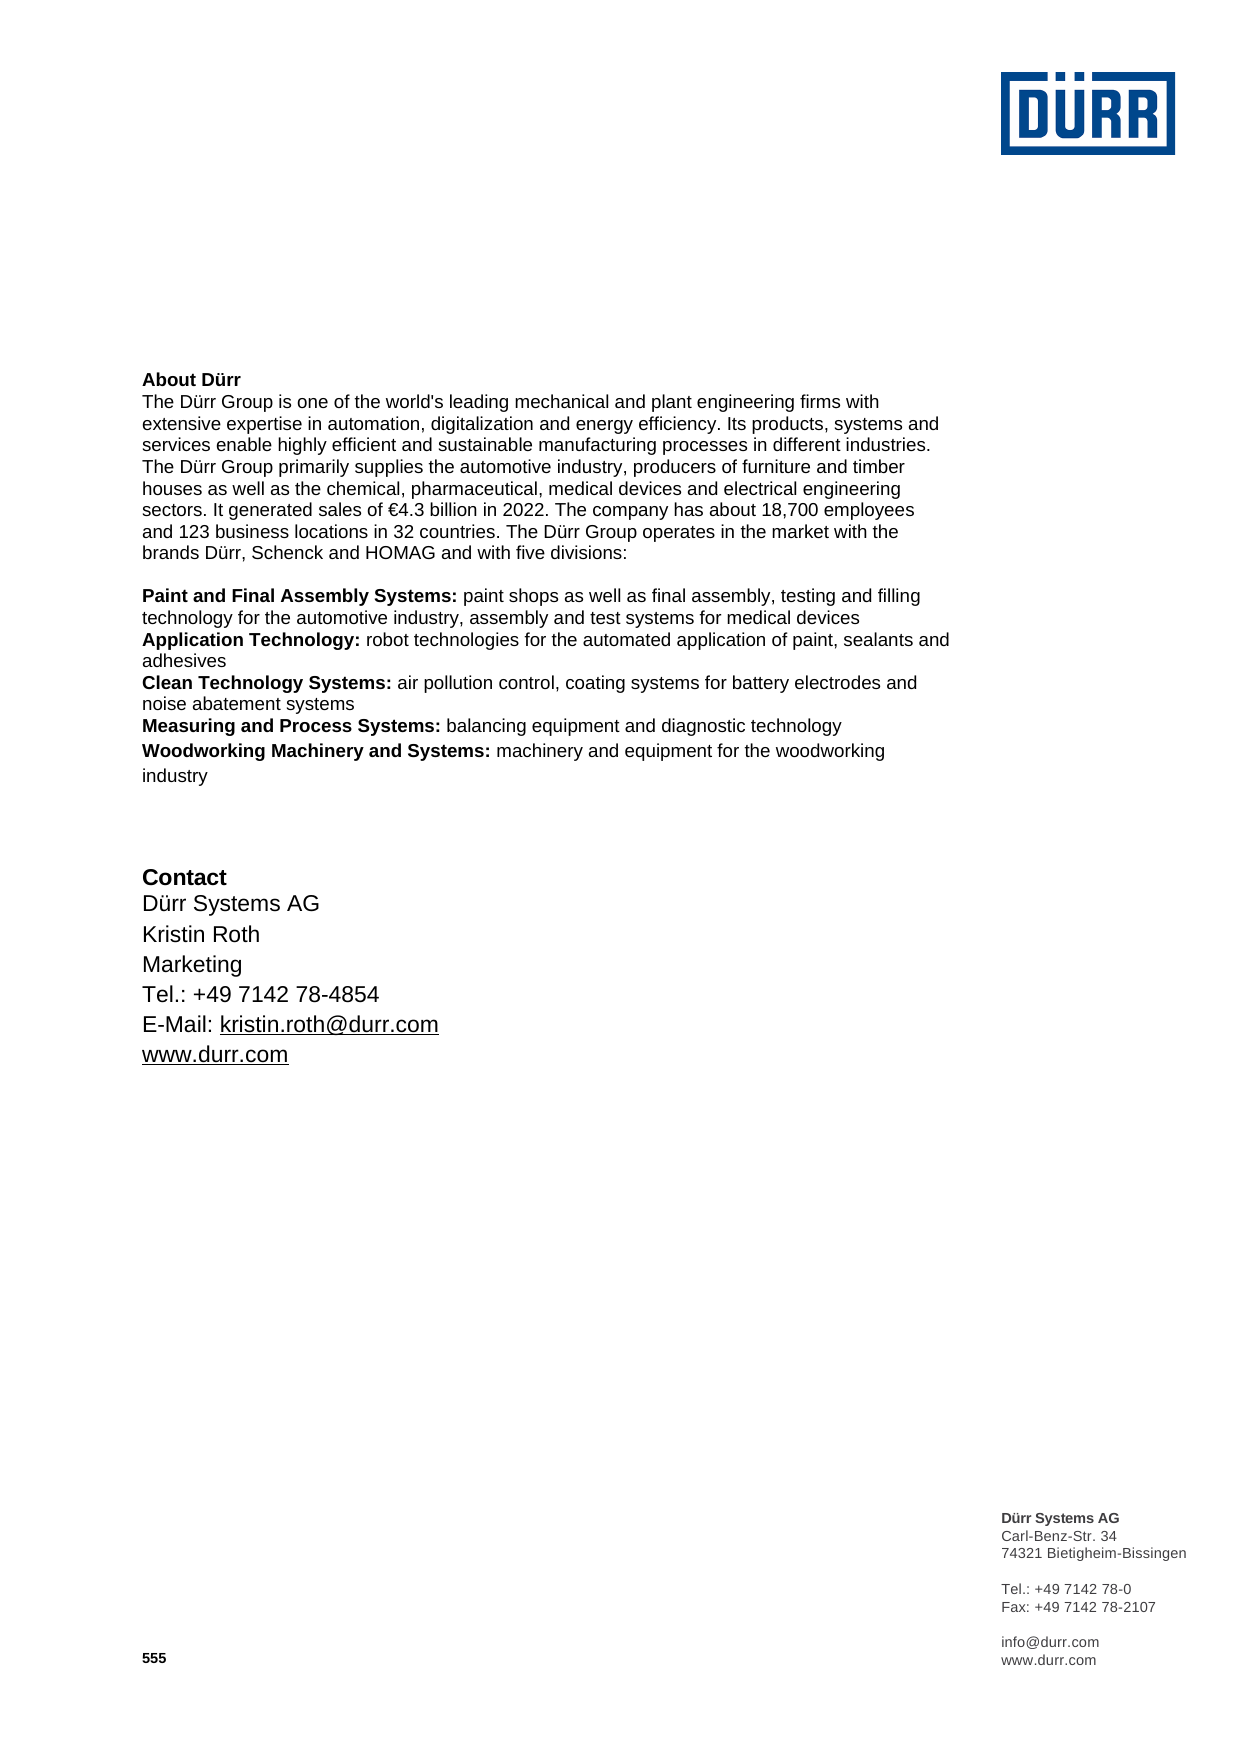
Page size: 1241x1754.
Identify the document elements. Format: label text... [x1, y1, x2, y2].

text Clean Technology Systems: air pollution control, coating systems for battery electrodes and noise abatement systems [142, 671, 951, 714]
list Woodworking Machinery and Systems: machinery and equipment for the woodworking industry [142, 736, 951, 786]
text Tel.: +49 7142 78-4854 [142, 981, 921, 1007]
text Kristin Roth [142, 921, 921, 947]
text About Dürr [142, 366, 951, 391]
text Application Technology: robot technologies for the automated application of paint, sealants and adhesives [142, 628, 951, 671]
text Contact [142, 861, 951, 890]
text www.durr.com [142, 1041, 921, 1068]
text E-Mail: kristin.roth@durr.com [142, 1011, 921, 1037]
text Dürr Systems AG [142, 890, 921, 917]
text Paint and Final Assembly Systems: paint shops as well as final assembly, testing and filling technology for the automotive industry, assembly and test systems for medical devices [142, 585, 951, 628]
text Measuring and Process Systems: balancing equipment and diagnostic technology [142, 714, 951, 736]
picture [1001, 72, 1175, 155]
text The Dürr Group is one of the world's leading mechanical and plant engineering firms with extensive expertise in automation, digitalization and energy efficiency. Its products, systems and services enable highly efficient and sustainable manufacturing processes in different industries. The Dürr Group primarily supplies the automotive industry, producers of furniture and timber houses as well as the chemical, pharmaceutical, medical devices and electrical engineering sectors. It generated sales of €4.3 billion in 2022. The company has about 18,700 employees and 123 business locations in 32 countries. The Dürr Group operates in the market with the brands Dürr, Schenck and HOMAG and with five divisions: [142, 391, 951, 564]
text Marketing [142, 951, 921, 977]
